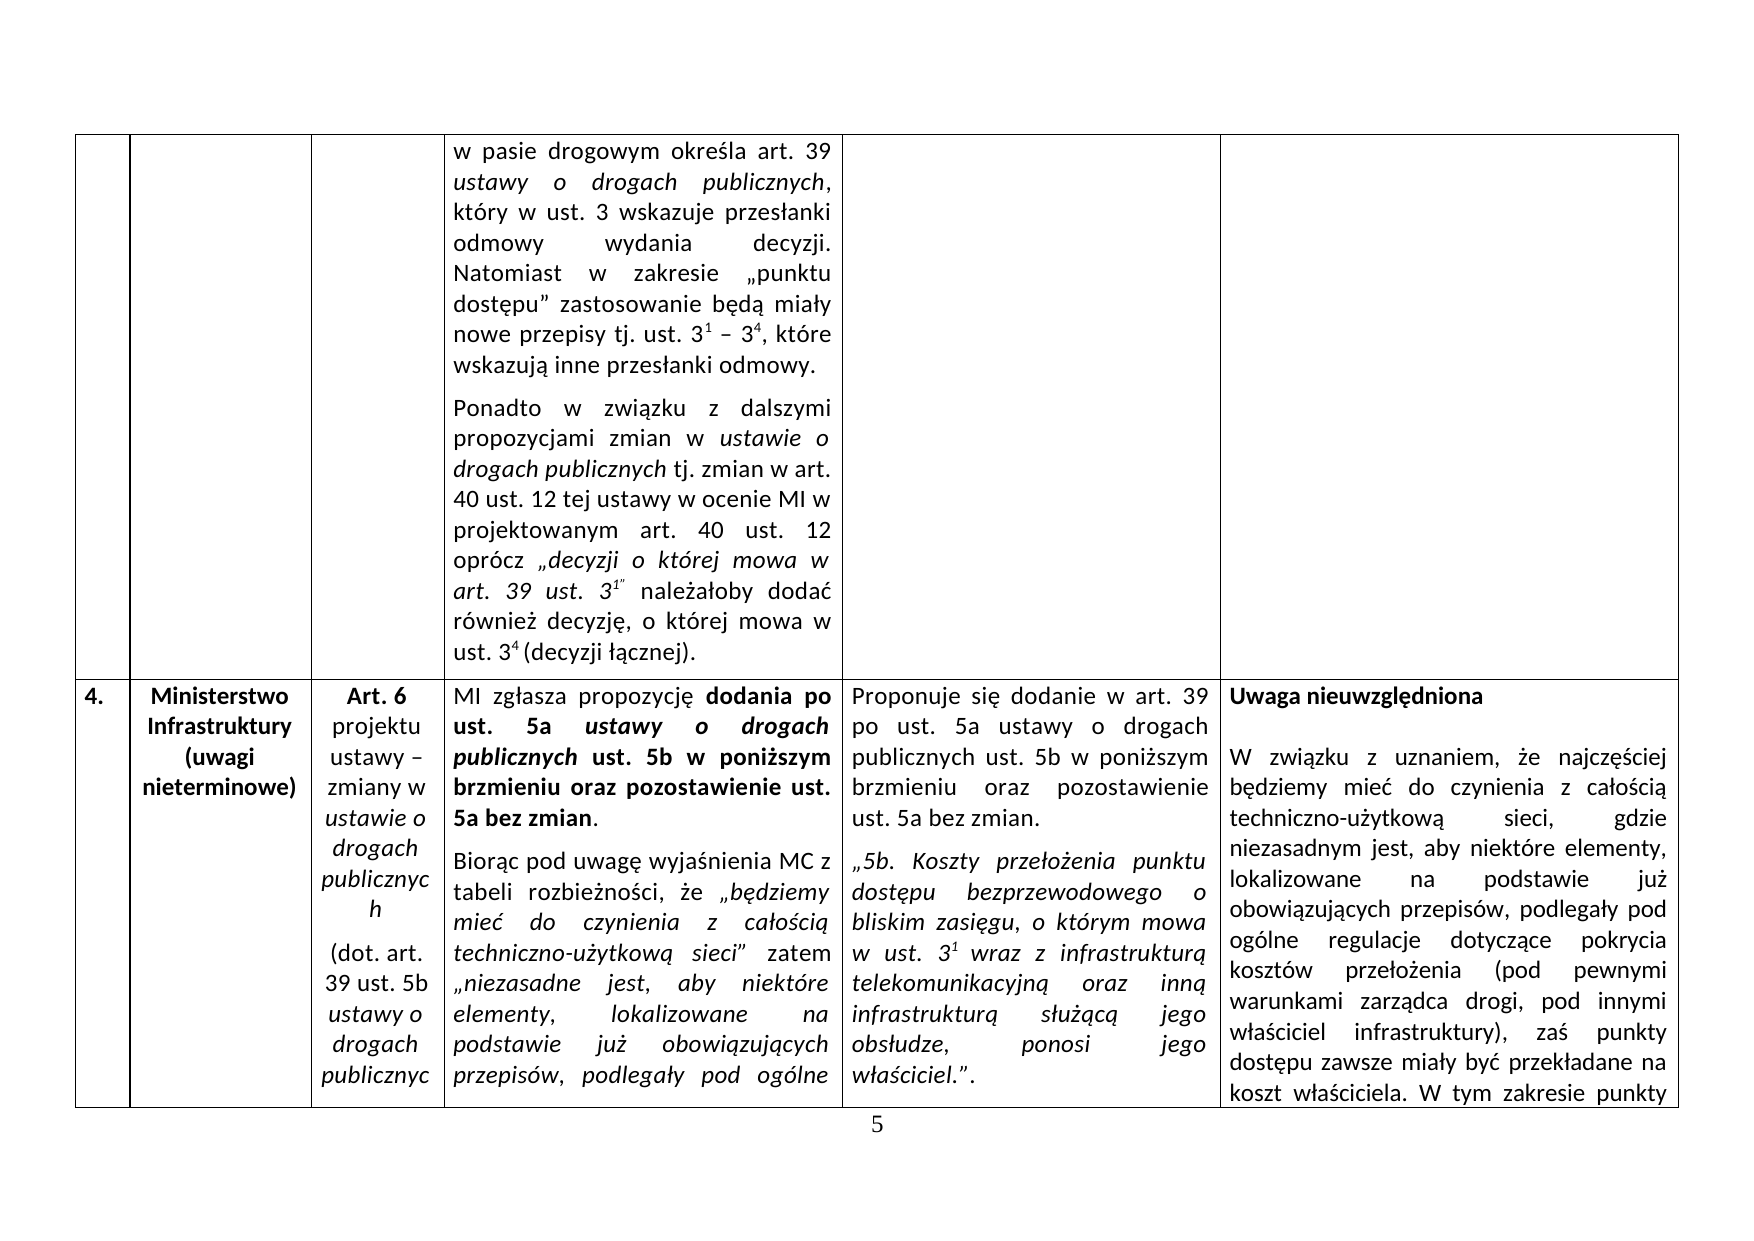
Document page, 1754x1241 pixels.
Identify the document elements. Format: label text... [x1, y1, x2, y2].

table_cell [445, 680, 842, 1107]
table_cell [312, 680, 444, 1107]
table_cell 3. [76, 135, 129, 679]
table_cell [1221, 135, 1678, 679]
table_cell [843, 135, 1220, 679]
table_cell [1221, 680, 1678, 1107]
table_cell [131, 680, 311, 1107]
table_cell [131, 135, 311, 679]
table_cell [843, 680, 1220, 1107]
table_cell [312, 135, 444, 679]
table_cell [76, 680, 129, 1107]
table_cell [445, 135, 842, 679]
